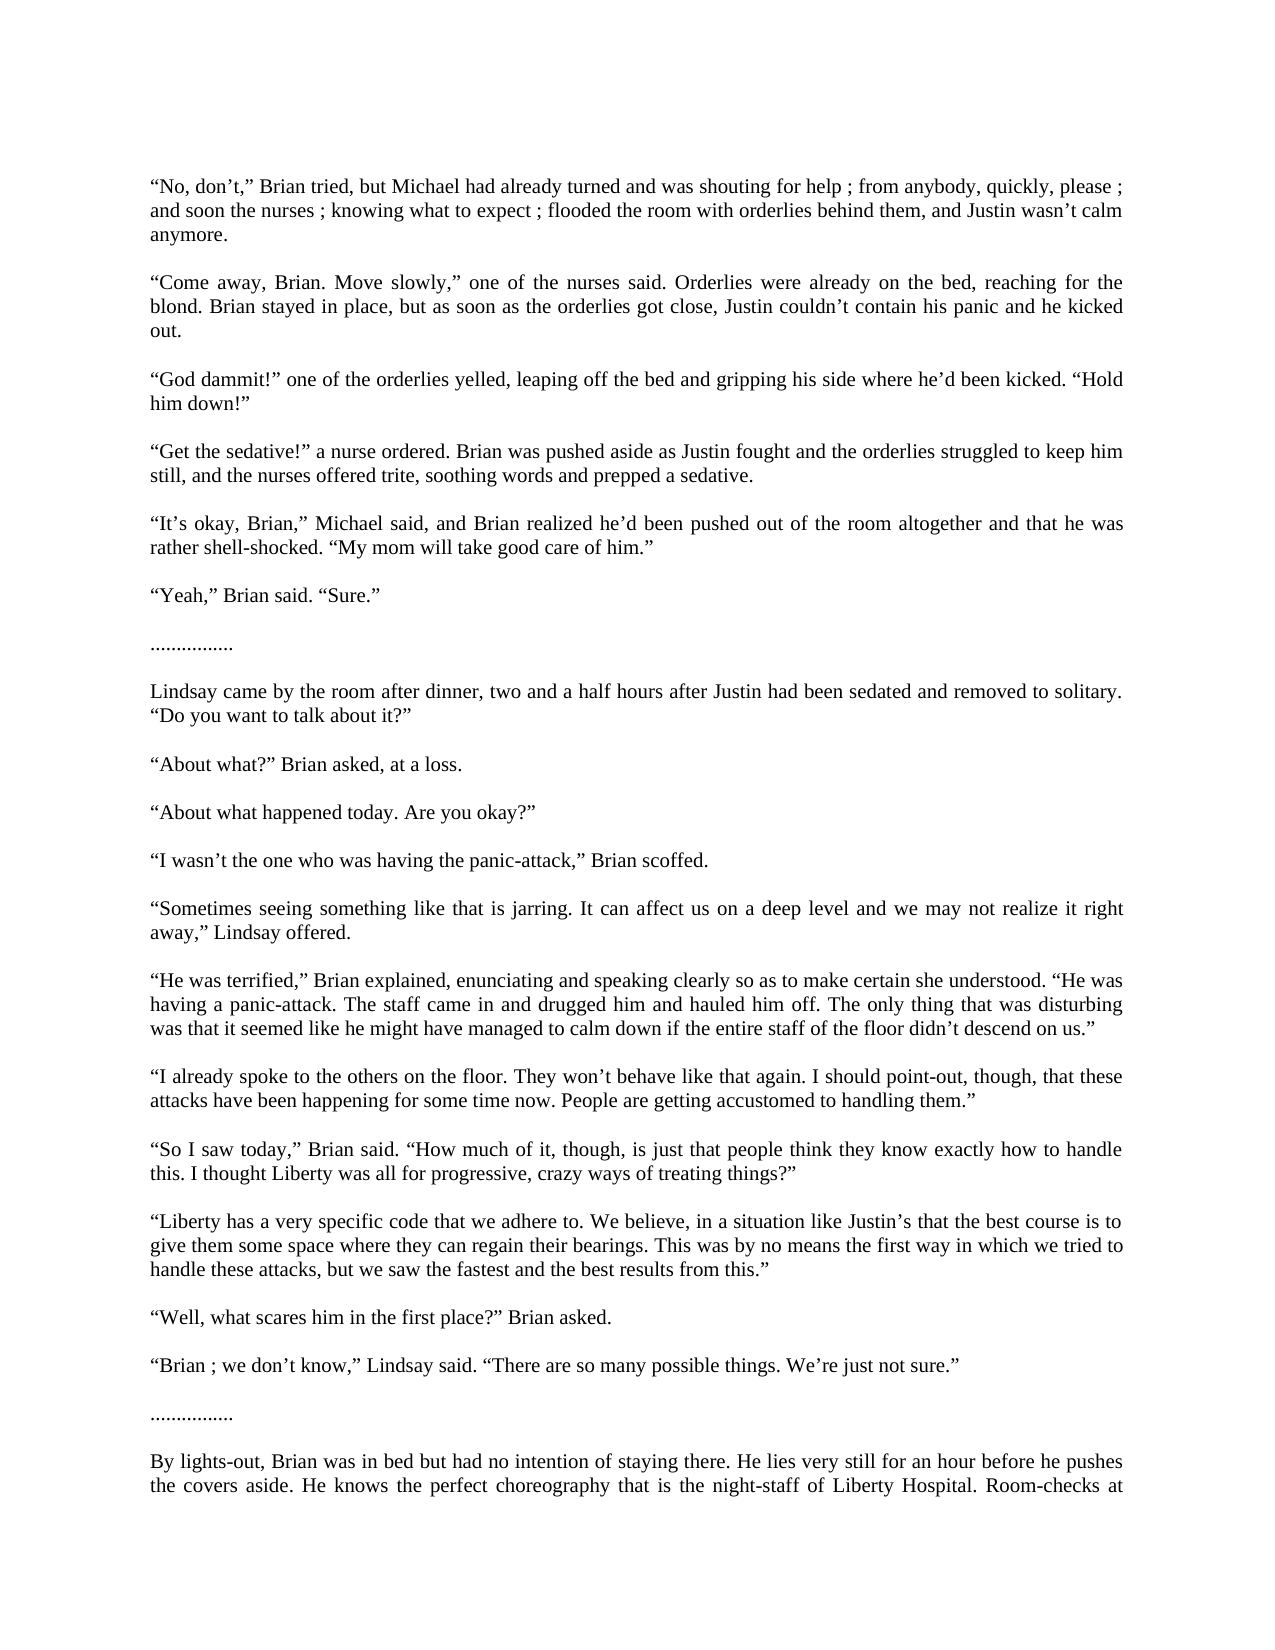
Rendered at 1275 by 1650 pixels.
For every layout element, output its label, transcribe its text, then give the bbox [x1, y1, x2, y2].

text “God dammit!” one of the orderlies yelled, leaping off the bed and gripping his side where he’d been kicked. “Hold him down!” [150, 367, 1125, 415]
text Lindsay came by the room after dinner, two and a half hours after Justin had been sedated and removed to solitary. “Do you want to talk about it?” [150, 679, 1125, 727]
text “Yeah,” Brian said. “Sure.” [150, 583, 1125, 607]
text “About what happened today. Are you okay?” [150, 800, 1125, 824]
text “I already spoke to the others on the floor. They won’t behave like that again. I should point-out, though, that these attacks have been happening for some time now. People are getting accustomed to handling them.” [150, 1064, 1125, 1112]
text “So I saw today,” Brian said. “How much of it, though, is just that people think they know exactly how to handle this. I thought Liberty was all for progressive, crazy ways of treating things?” [150, 1137, 1125, 1185]
text ................ [150, 631, 1125, 655]
text “I wasn’t the one who was having the panic-attack,” Brian scoffed. [150, 848, 1125, 872]
text “He was terrified,” Brian explained, enunciating and speaking clearly so as to make certain she understood. “He was having a panic-attack. The staff came in and drugged him and hauled him off. The only thing that was disturbing was that it seemed like he might have managed to calm down if the entire staff of the floor didn’t descend on us.” [150, 968, 1125, 1040]
text “Brian ; we don’t know,” Lindsay said. “There are so many possible things. We’re just not sure.” [150, 1353, 1125, 1377]
text “It’s okay, Brian,” Michael said, and Brian realized he’d been pushed out of the room altogether and that he was rather shell-shocked. “My mom will take good care of him.” [150, 511, 1125, 559]
text “Well, what scares him in the first place?” Brian asked. [150, 1305, 1125, 1329]
text “Get the sedative!” a nurse ordered. Brian was pushed aside as Justin fought and the orderlies struggled to keep him still, and the nurses offered trite, soothing words and prepped a sedative. [150, 439, 1125, 487]
text ................ [150, 1401, 1125, 1425]
text “Liberty has a very specific code that we adhere to. We believe, in a situation like Justin’s that the best course is to give them some space where they can regain their bearings. This was by no means the first way in which we tried to handle these attacks, but we saw the fastest and the best results from this.” [150, 1209, 1125, 1281]
text “No, don’t,” Brian tried, but Michael had already turned and was shouting for help ; from anybody, quickly, please ; and soon the nurses ; knowing what to expect ; flooded the room with orderlies behind them, and Justin wasn’t calm anymore. [150, 174, 1125, 246]
text “About what?” Brian asked, at a loss. [150, 752, 1125, 776]
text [150, 1449, 1125, 1497]
text “Sometimes seeing something like that is jarring. It can affect us on a deep level and we may not realize it right away,” Lindsay offered. [150, 896, 1125, 944]
text “Come away, Brian. Move slowly,” one of the nurses said. Orderlies were already on the bed, reaching for the blond. Brian stayed in place, but as soon as the orderlies got close, Justin couldn’t contain his panic and he kicked out. [150, 270, 1125, 342]
